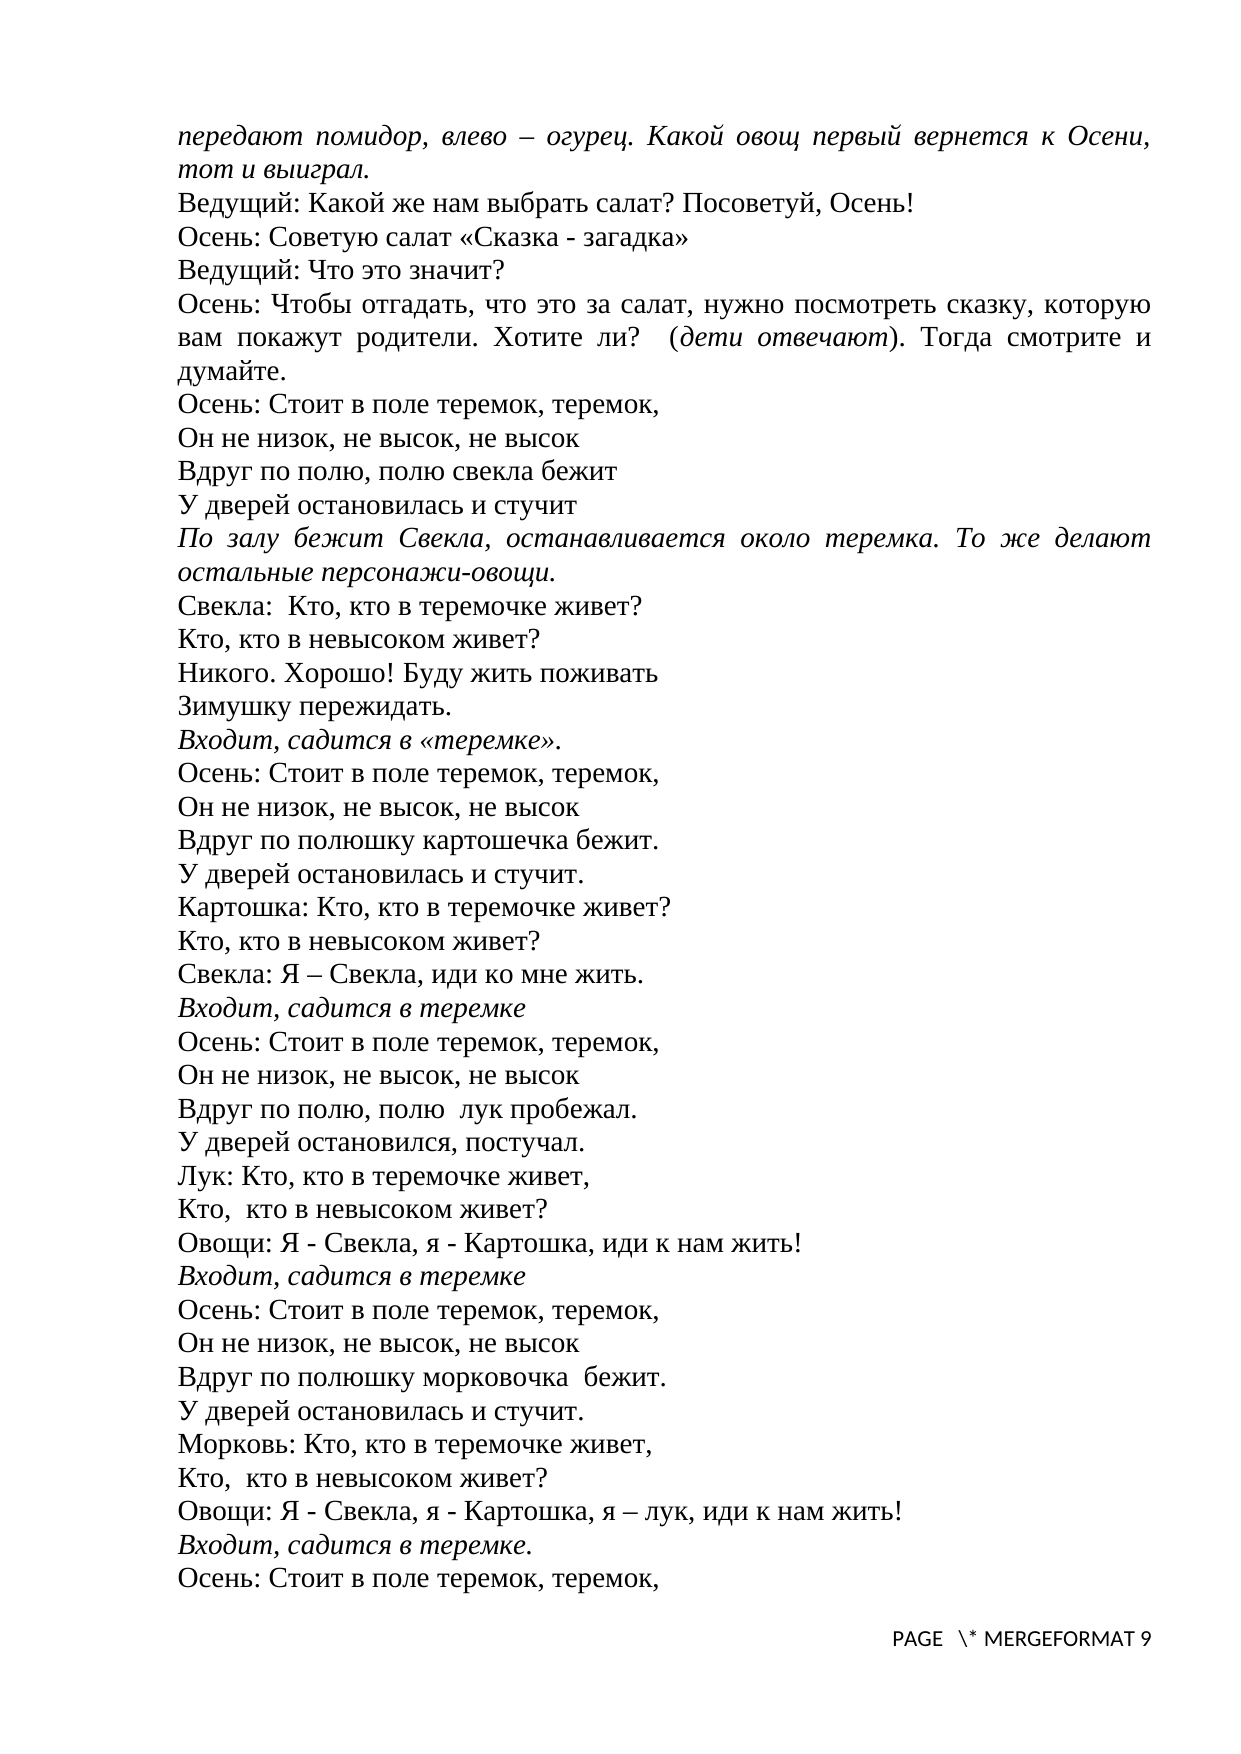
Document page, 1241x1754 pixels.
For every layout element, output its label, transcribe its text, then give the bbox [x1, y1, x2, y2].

text Входит, садится в теремке. [177, 1527, 1152, 1560]
text Свекла: Кто, кто в теремочке живет? [177, 588, 1152, 621]
text Кто, кто в невысоком живет? [177, 621, 1152, 655]
text Вдруг по полю, полю лук пробежал. [177, 1091, 1152, 1124]
text По залу бежит Свекла, останавливается около теремка. То же делают остальные персонажи-овощи. [177, 521, 1152, 588]
text Он не низок, не высок, не высок [177, 1326, 1152, 1359]
text Осень: Стоит в поле теремок, теремок, [177, 1560, 1152, 1594]
text Кто, кто в невысоком живет? [177, 1191, 1152, 1225]
text Овощи: Я - Свекла, я - Картошка, я – лук, иди к нам жить! [177, 1493, 1152, 1527]
text Зимушку пережидать. [177, 688, 1152, 722]
text У дверей остановилась и стучит [177, 487, 1152, 521]
text Вдруг по полю, полю свекла бежит [177, 453, 1152, 487]
text Осень: Чтобы отгадать, что это за салат, нужно посмотреть сказку, которую вам покажут родители. Хотите ли? (дети отвечают). Тогда смотрите и думайте. [177, 286, 1152, 386]
text Морковь: Кто, кто в теремочке живет, [177, 1426, 1152, 1460]
text Осень: Стоит в поле теремок, теремок, [177, 755, 1152, 789]
text Лук: Кто, кто в теремочке живет, [177, 1158, 1152, 1191]
text Он не низок, не высок, не высок [177, 1057, 1152, 1091]
text Картошка: Кто, кто в теремочке живет? [177, 889, 1152, 923]
text Входит, садится в теремке [177, 1258, 1152, 1292]
text Входит, садится в теремке [177, 990, 1152, 1024]
text У дверей остановилась и стучит. [177, 856, 1152, 889]
text Ведущий: Что это значит? [177, 252, 1152, 286]
text Он не низок, не высок, не высок [177, 420, 1152, 453]
text Он не низок, не высок, не высок [177, 789, 1152, 822]
text Вдруг по полюшку картошечка бежит. [177, 822, 1152, 856]
text Кто, кто в невысоком живет? [177, 1460, 1152, 1493]
text Овощи: Я - Свекла, я - Картошка, иди к нам жить! [177, 1225, 1152, 1258]
text У дверей остановилась и стучит. [177, 1393, 1152, 1426]
text Ведущий: Какой же нам выбрать салат? Посоветуй, Осень! [177, 185, 1152, 219]
text У дверей остановился, постучал. [177, 1124, 1152, 1158]
text Никого. Хорошо! Буду жить поживать [177, 655, 1152, 688]
text Осень: Стоит в поле теремок, теремок, [177, 386, 1152, 420]
text Входит, садится в «теремке». [177, 722, 1152, 755]
text Свекла: Я – Свекла, иди ко мне жить. [177, 957, 1152, 990]
text Кто, кто в невысоком живет? [177, 923, 1152, 957]
text Осень: Стоит в поле теремок, теремок, [177, 1024, 1152, 1057]
text Осень: Советую салат «Сказка - загадка» [177, 219, 1152, 252]
text Осень: Стоит в поле теремок, теремок, [177, 1292, 1152, 1326]
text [177, 118, 1152, 185]
text Вдруг по полюшку морковочка бежит. [177, 1359, 1152, 1393]
